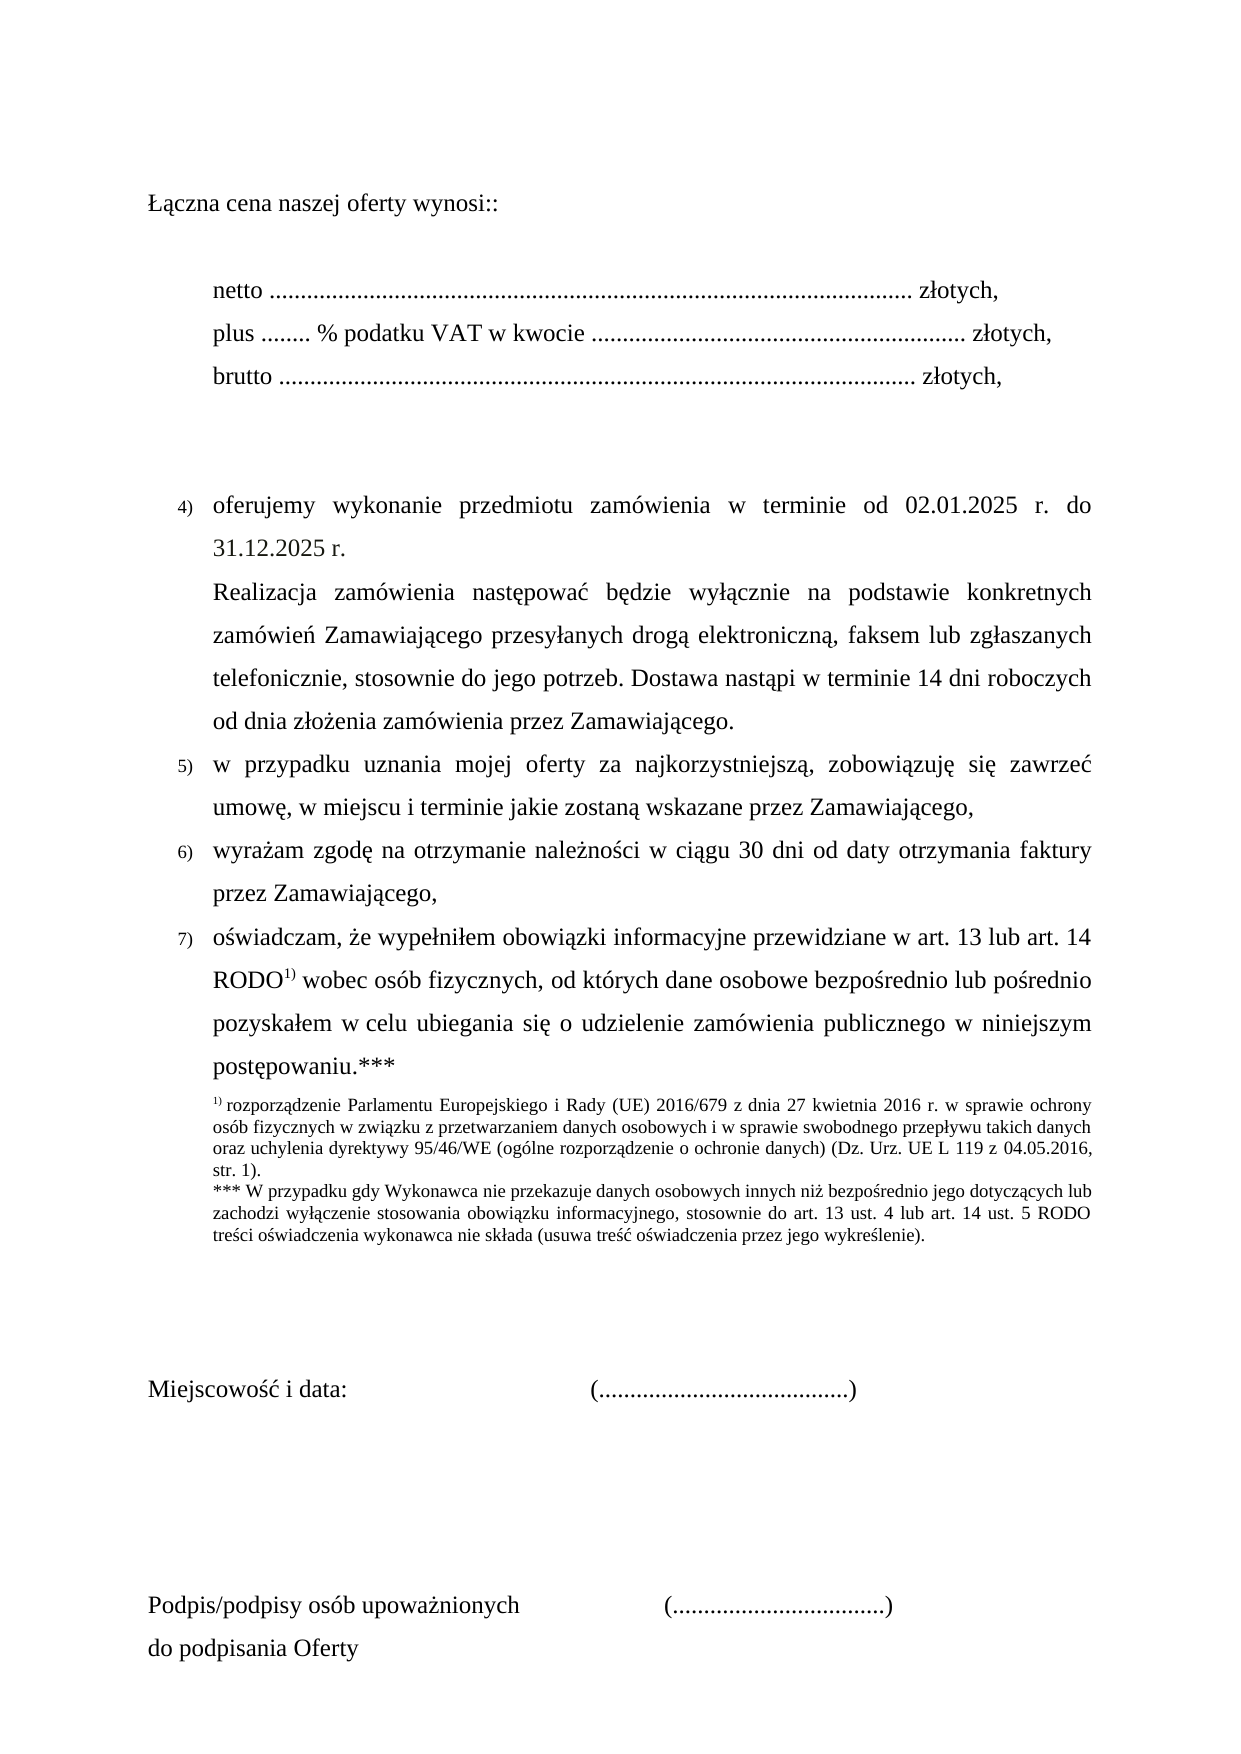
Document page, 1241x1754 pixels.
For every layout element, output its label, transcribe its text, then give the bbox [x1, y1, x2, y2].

list w przypadku uznania mojej oferty za najkorzystniejszą, zobowiązuję się zawrzeć umowę, w miejscu i terminie jakie zostaną wskazane przez Zamawiającego, [177, 749, 1092, 821]
text *** W przypadku gdy Wykonawca nie przekazuje danych osobowych innych niż bezpośrednio jego dotyczących lub zachodzi wyłączenie stosowania obowiązku informacyjnego, stosownie do art. 13 ust. 4 lub art. 14 ust. 5 RODO treści oświadczenia wykonawca nie składa (usuwa treść oświadczenia przez jego wykreślenie). [213, 1180, 1092, 1245]
text 1) rozporządzenie Parlamentu Europejskiego i Rady (UE) 2016/679 z dnia 27 kwietnia 2016 r. w sprawie ochrony osób fizycznych w związku z przetwarzaniem danych osobowych i w sprawie swobodnego przepływu takich danych oraz uchylenia dyrektywy 95/46/WE (ogólne rozporządzenie o ochronie danych) (Dz. Urz. UE L 119 z 04.05.2016, str. 1). [213, 1094, 1092, 1180]
list wyrażam zgodę na otrzymanie należności w ciągu 30 dni od daty otrzymania faktury przez Zamawiającego, [177, 835, 1092, 907]
text plus ........ % podatku VAT w kwocie ............................................................ złotych, [213, 318, 1092, 347]
text Miejscowość i data: (........................................) [148, 1374, 1092, 1403]
text Realizacja zamówienia następować będzie wyłącznie na podstawie konkretnych zamówień Zamawiającego przesyłanych drogą elektroniczną, faksem lub zgłaszanych telefonicznie, stosownie do jego potrzeb. Dostawa nastąpi w terminie 14 dni roboczych od dnia złożenia zamówienia przez Zamawiającego. [213, 577, 1092, 735]
text Łączna cena naszej oferty wynosi:: [148, 188, 1092, 217]
list oświadczam, że wypełniłem obowiązki informacyjne przewidziane w art. 13 lub art. 14 RODO1) wobec osób fizycznych, od których dane osobowe bezpośrednio lub pośrednio pozyskałem w celu ubiegania się o udzielenie zamówienia publicznego w niniejszym postępowaniu.*** [177, 922, 1092, 1080]
text Podpis/podpisy osób upoważnionych (..................................) [148, 1590, 1092, 1619]
text do podpisania Oferty [148, 1633, 1092, 1662]
text brutto ...................................................................................................... złotych, [213, 361, 1092, 390]
list oferujemy wykonanie przedmiotu zamówienia w terminie od 02.01.2025 r. do 31.12.2025 r. [177, 490, 1092, 562]
text netto ....................................................................................................... złotych, [213, 275, 1092, 303]
